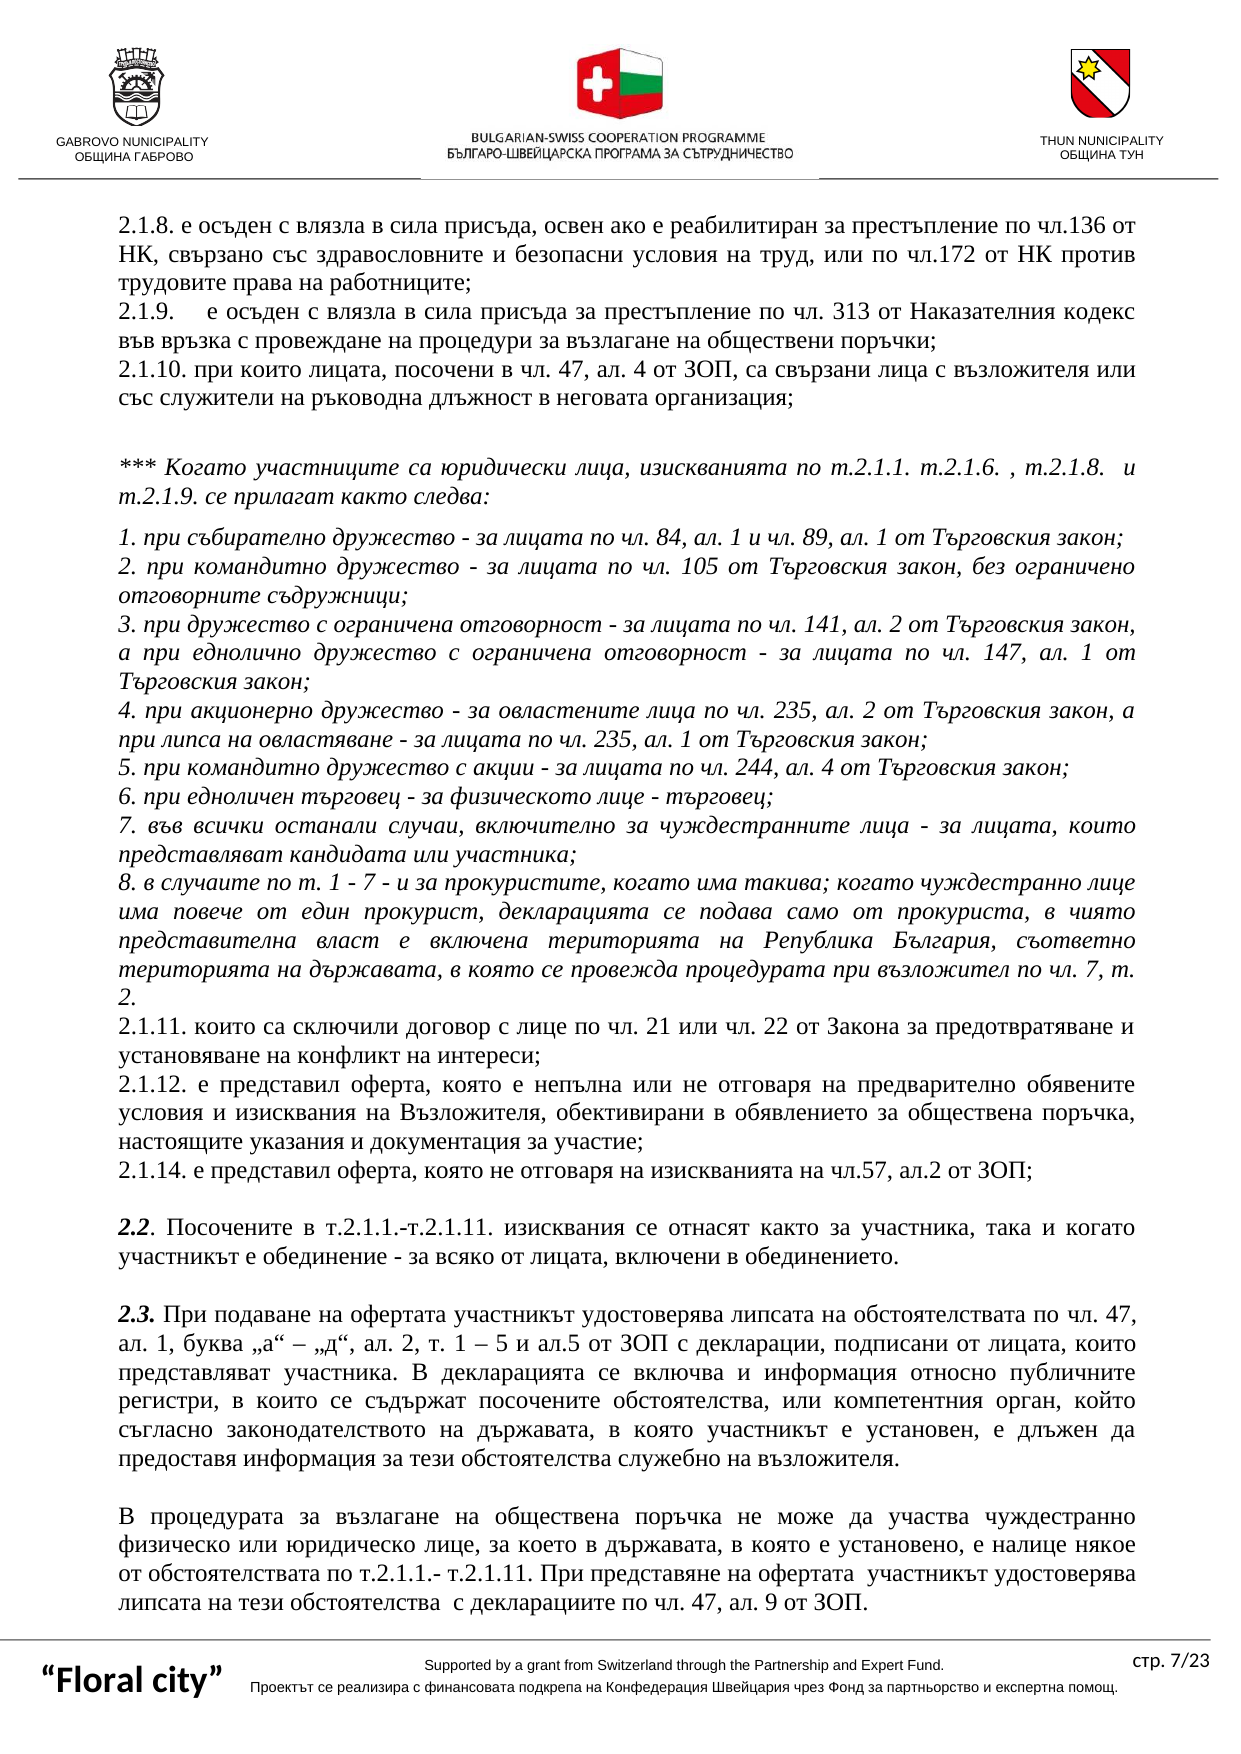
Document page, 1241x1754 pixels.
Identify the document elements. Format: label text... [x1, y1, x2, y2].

picture [108, 47, 165, 126]
text 7. във всички останали случаи, включително за чуждестранните лица - за лицата, които представляват кандидата или участника; [118, 810, 1137, 867]
text 2.2. Посочените в т.2.1.1.-т.2.1.11. изисквания се отнасят както за участника, така и когато участникът е обединение - за всяко от лицата, включени в обединението. [118, 1212, 1137, 1270]
text В процедурата за възлагане на обществена поръчка не може да участва чуждестранно физическо или юридическо лице, за което в държавата, в която е установено, e налице някое от обстоятелствата по т.2.1.1.- т.2.1.11. При представяне на офертата участникът удостоверява липсата на тези обстоятелства с декларациите по чл. 47, ал. 9 от ЗОП. [118, 1501, 1137, 1616]
text 2.1.10. при които лицата, посочени в чл. 47, ал. 4 от ЗОП, са свързани лица с възложителя или със служители на ръководна длъжност в неговата организация; [118, 354, 1137, 411]
text 3. при дружество с ограничена отговорност - за лицата по чл. 141, ал. 2 от Търговския закон, а при еднолично дружество с ограничена отговорност - за лицата по чл. 147, ал. 1 от Търговския закон; [118, 609, 1137, 695]
text 2.1.14. е представил оферта, която не отговаря на изискванията на чл.57, ал.2 от ЗОП; [118, 1155, 1137, 1184]
text *** Когато участниците са юридически лица, изискванията по т.2.1.1. т.2.1.6. , т.2.1.8. и т.2.1.9. се прилагат както следва: [118, 452, 1137, 510]
text 5. при командитно дружество с акции - за лицата по чл. 244, ал. 4 от Търговския закон; [118, 752, 1137, 781]
picture [420, 44, 820, 179]
picture [1070, 49, 1131, 118]
text 2.3. При подаване на офертата участникът удостоверява липсата на обстоятелствата по чл. 47, ал. 1, буква „а“ – „д“, ал. 2, т. 1 – 5 и ал.5 от ЗОП с декларации, подписани от лицата, които представляват участника. В декларацията се включва и информация относно публичните регистри, в които се съдържат посочените обстоятелства, или компетентния орган, който съгласно законодателството на държавата, в която участникът е установен, е длъжен да предоставя информация за тези обстоятелства служебно на възложителя. [118, 1299, 1137, 1472]
text 4. при акционерно дружество - за овластените лица по чл. 235, ал. 2 от Търговския закон, а при липса на овластяване - за лицата по чл. 235, ал. 1 от Търговския закон; [118, 695, 1137, 752]
text 2.1.9. е осъден с влязла в сила присъда за престъпление по чл. 313 от Наказателния кодекс във връзка с провеждане на процедури за възлагане на обществени поръчки; [118, 296, 1137, 354]
text 2.1.12. е представил оферта, която е непълна или не отговаря на предварително обявените условия и изисквания на Възложителя, обективирани в обявлението за обществена поръчка, настоящите указания и документация за участие; [118, 1069, 1137, 1155]
text 2.1.11. които са сключили договор с лице по чл. 21 или чл. 22 от Закона за предотвратяване и установяване на конфликт на интереси; [118, 1011, 1137, 1069]
text 6. при едноличен търговец - за физическото лице - търговец; [118, 781, 1137, 810]
text 1. при събирателно дружество - за лицата по чл. 84, ал. 1 и чл. 89, ал. 1 от Търговския закон; [118, 522, 1137, 551]
text 2.1.8. е осъден с влязла в сила присъда, освен ако е реабилитиран за престъпление по чл.136 от НК, свързано със здравословните и безопасни условия на труд, или по чл.172 от НК против трудовите права на работниците; [118, 210, 1137, 296]
text 2. при командитно дружество - за лицата по чл. 105 от Търговския закон, без ограничено отговорните съдружници; [118, 551, 1137, 609]
text 8. в случаите по т. 1 - 7 - и за прокуристите, когато има такива; когато чуждестранно лице има повече от един прокурист, декларацията се подава само от прокуриста, в чиято представителна власт е включена територията на Република България, съответно територията на държавата, в която се провежда процедурата при възложител по чл. 7, т. 2. [118, 867, 1137, 1011]
